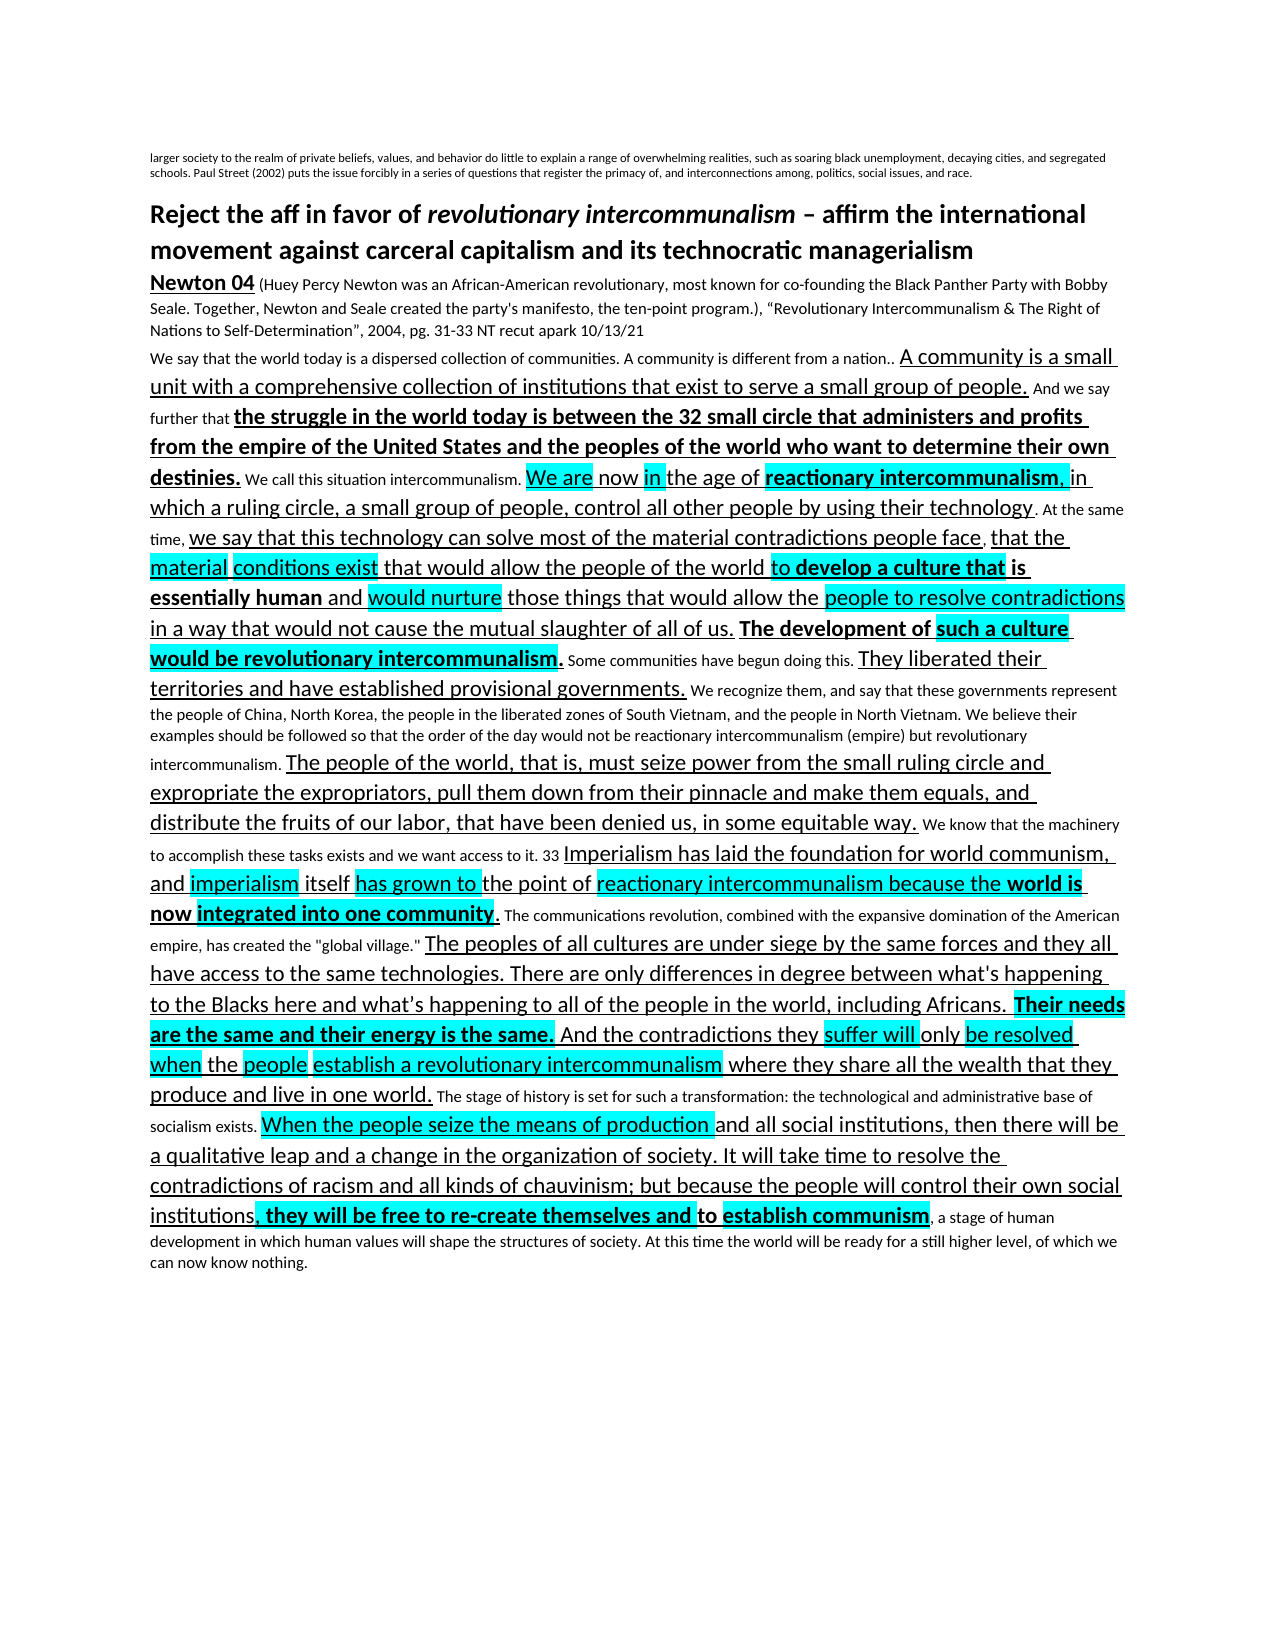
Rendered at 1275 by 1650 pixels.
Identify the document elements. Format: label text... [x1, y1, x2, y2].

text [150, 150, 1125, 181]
text We say that the world today is a dispersed collection of communities. A community is different from a nation.. A community is a small unit with a comprehensive collection of institutions that exist to serve a small group of people. And we say further that the struggle in the world today is between the 32 small circle that administers and profits from the empire of the United States and the peoples of the world who want to determine their own destinies. We call this situation intercommunalism. We are now in the age of reactionary intercommunalism, in which a ruling circle, a small group of people, control all other people by using their technology. At the same time, we say that this technology can solve most of the material contradictions people face, that the material conditions exist that would allow the people of the world to develop a culture that is essentially human and would nurture those things that would allow the people to resolve contradictions in a way that would not cause the mutual slaughter of all of us. The development of such a culture would be revolutionary intercommunalism. Some communities have begun doing this. They liberated their territories and have established provisional governments. We recognize them, and say that these governments represent the people of China, North Korea, the people in the liberated zones of South Vietnam, and the people in North Vietnam. We believe their examples should be followed so that the order of the day would not be reactionary intercommunalism (empire) but revolutionary intercommunalism. The people of the world, that is, must seize power from the small ruling circle and expropriate the expropriators, pull them down from their pinnacle and make them equals, and distribute the fruits of our labor, that have been denied us, in some equitable way. We know that the machinery to accomplish these tasks exists and we want access to it. 33 Imperialism has laid the foundation for world communism, and imperialism itself has grown to the point of reactionary intercommunalism because the world is now integrated into one community. The communications revolution, combined with the expansive domination of the American empire, has created the "global village." The peoples of all cultures are under siege by the same forces and they all have access to the same technologies. There are only differences in degree between what's happening to the Blacks here and what’s happening to all of the people in the world, including Africans. Their needs are the same and their energy is the same. And the contradictions they suffer will only be resolved when the people establish a revolutionary intercommunalism where they share all the wealth that they produce and live in one world. The stage of history is set for such a transformation: the technological and administrative base of socialism exists. When the people seize the means of production and all social institutions, then there will be a qualitative leap and a change in the organization of society. It will take time to resolve the contradictions of racism and all kinds of chauvinism; but because the people will control their own social institutions, they will be free to re-create themselves and to establish communism, a stage of human development in which human values will shape the structures of society. At this time the world will be ready for a still higher level, of which we can now know nothing. [150, 609, 1125, 1014]
text We say that the world today is a dispersed collection of communities. A community is different from a nation.. A community is a small unit with a comprehensive collection of institutions that exist to serve a small group of people. And we say further that the struggle in the world today is between the 32 small circle that administers and profits from the empire of the United States and the peoples of the world who want to determine their own destinies. We call this situation intercommunalism. We are now in the age of reactionary intercommunalism, in which a ruling circle, a small group of people, control all other people by using their technology. At the same time, we say that this technology can solve most of the material contradictions people face, that the material conditions exist that would allow the people of the world to develop a culture that is essentially human and would nurture those things that would allow the people to resolve contradictions in a way that would not cause the mutual slaughter of all of us. The development of such a culture would be revolutionary intercommunalism. Some communities have begun doing this. They liberated their territories and have established provisional governments. We recognize them, and say that these governments represent the people of China, North Korea, the people in the liberated zones of South Vietnam, and the people in North Vietnam. We believe their examples should be followed so that the order of the day would not be reactionary intercommunalism (empire) but revolutionary intercommunalism. The people of the world, that is, must seize power from the small ruling circle and expropriate the expropriators, pull them down from their pinnacle and make them equals, and distribute the fruits of our labor, that have been denied us, in some equitable way. We know that the machinery to accomplish these tasks exists and we want access to it. 33 Imperialism has laid the foundation for world communism, and imperialism itself has grown to the point of reactionary intercommunalism because the world is now integrated into one community. The communications revolution, combined with the expansive domination of the American empire, has created the "global village." The peoples of all cultures are under siege by the same forces and they all have access to the same technologies. There are only differences in degree between what's happening to the Blacks here and what’s happening to all of the people in the world, including Africans. Their needs are the same and their energy is the same. And the contradictions they suffer will only be resolved when the people establish a revolutionary intercommunalism where they share all the wealth that they produce and live in one world. The stage of history is set for such a transformation: the technological and administrative base of socialism exists. When the people seize the means of production and all social institutions, then there will be a qualitative leap and a change in the organization of society. It will take time to resolve the contradictions of racism and all kinds of chauvinism; but because the people will control their own social institutions, they will be free to re-create themselves and to establish communism, a stage of human development in which human values will shape the structures of society. At this time the world will be ready for a still higher level, of which we can now know nothing. [150, 342, 1125, 608]
text Newton 04 (Huey Percy Newton was an African-American revolutionary, most known for co-founding the Black Panther Party with Bobby Seale. Together, Newton and Seale created the party's manifesto, the ten-point program.), “Revolutionary Intercommunalism & The Right of Nations to Self-Determination”, 2004, pg. 31-33 NT recut apark 10/13/21 [150, 268, 1125, 340]
subtitle Reject the aff in favor of revolutionary intercommunalism – affirm the international movement against carceral capitalism and its technocratic managerialism [150, 197, 1125, 266]
text We say that the world today is a dispersed collection of communities. A community is different from a nation.. A community is a small unit with a comprehensive collection of institutions that exist to serve a small group of people. And we say further that the struggle in the world today is between the 32 small circle that administers and profits from the empire of the United States and the peoples of the world who want to determine their own destinies. We call this situation intercommunalism. We are now in the age of reactionary intercommunalism, in which a ruling circle, a small group of people, control all other people by using their technology. At the same time, we say that this technology can solve most of the material contradictions people face, that the material conditions exist that would allow the people of the world to develop a culture that is essentially human and would nurture those things that would allow the people to resolve contradictions in a way that would not cause the mutual slaughter of all of us. The development of such a culture would be revolutionary intercommunalism. Some communities have begun doing this. They liberated their territories and have established provisional governments. We recognize them, and say that these governments represent the people of China, North Korea, the people in the liberated zones of South Vietnam, and the people in North Vietnam. We believe their examples should be followed so that the order of the day would not be reactionary intercommunalism (empire) but revolutionary intercommunalism. The people of the world, that is, must seize power from the small ruling circle and expropriate the expropriators, pull them down from their pinnacle and make them equals, and distribute the fruits of our labor, that have been denied us, in some equitable way. We know that the machinery to accomplish these tasks exists and we want access to it. 33 Imperialism has laid the foundation for world communism, and imperialism itself has grown to the point of reactionary intercommunalism because the world is now integrated into one community. The communications revolution, combined with the expansive domination of the American empire, has created the "global village." The peoples of all cultures are under siege by the same forces and they all have access to the same technologies. There are only differences in degree between what's happening to the Blacks here and what’s happening to all of the people in the world, including Africans. Their needs are the same and their energy is the same. And the contradictions they suffer will only be resolved when the people establish a revolutionary intercommunalism where they share all the wealth that they produce and live in one world. The stage of history is set for such a transformation: the technological and administrative base of socialism exists. When the people seize the means of production and all social institutions, then there will be a qualitative leap and a change in the organization of society. It will take time to resolve the contradictions of racism and all kinds of chauvinism; but because the people will control their own social institutions, they will be free to re-create themselves and to establish communism, a stage of human development in which human values will shape the structures of society. At this time the world will be ready for a still higher level, of which we can now know nothing. [150, 1015, 1125, 1273]
